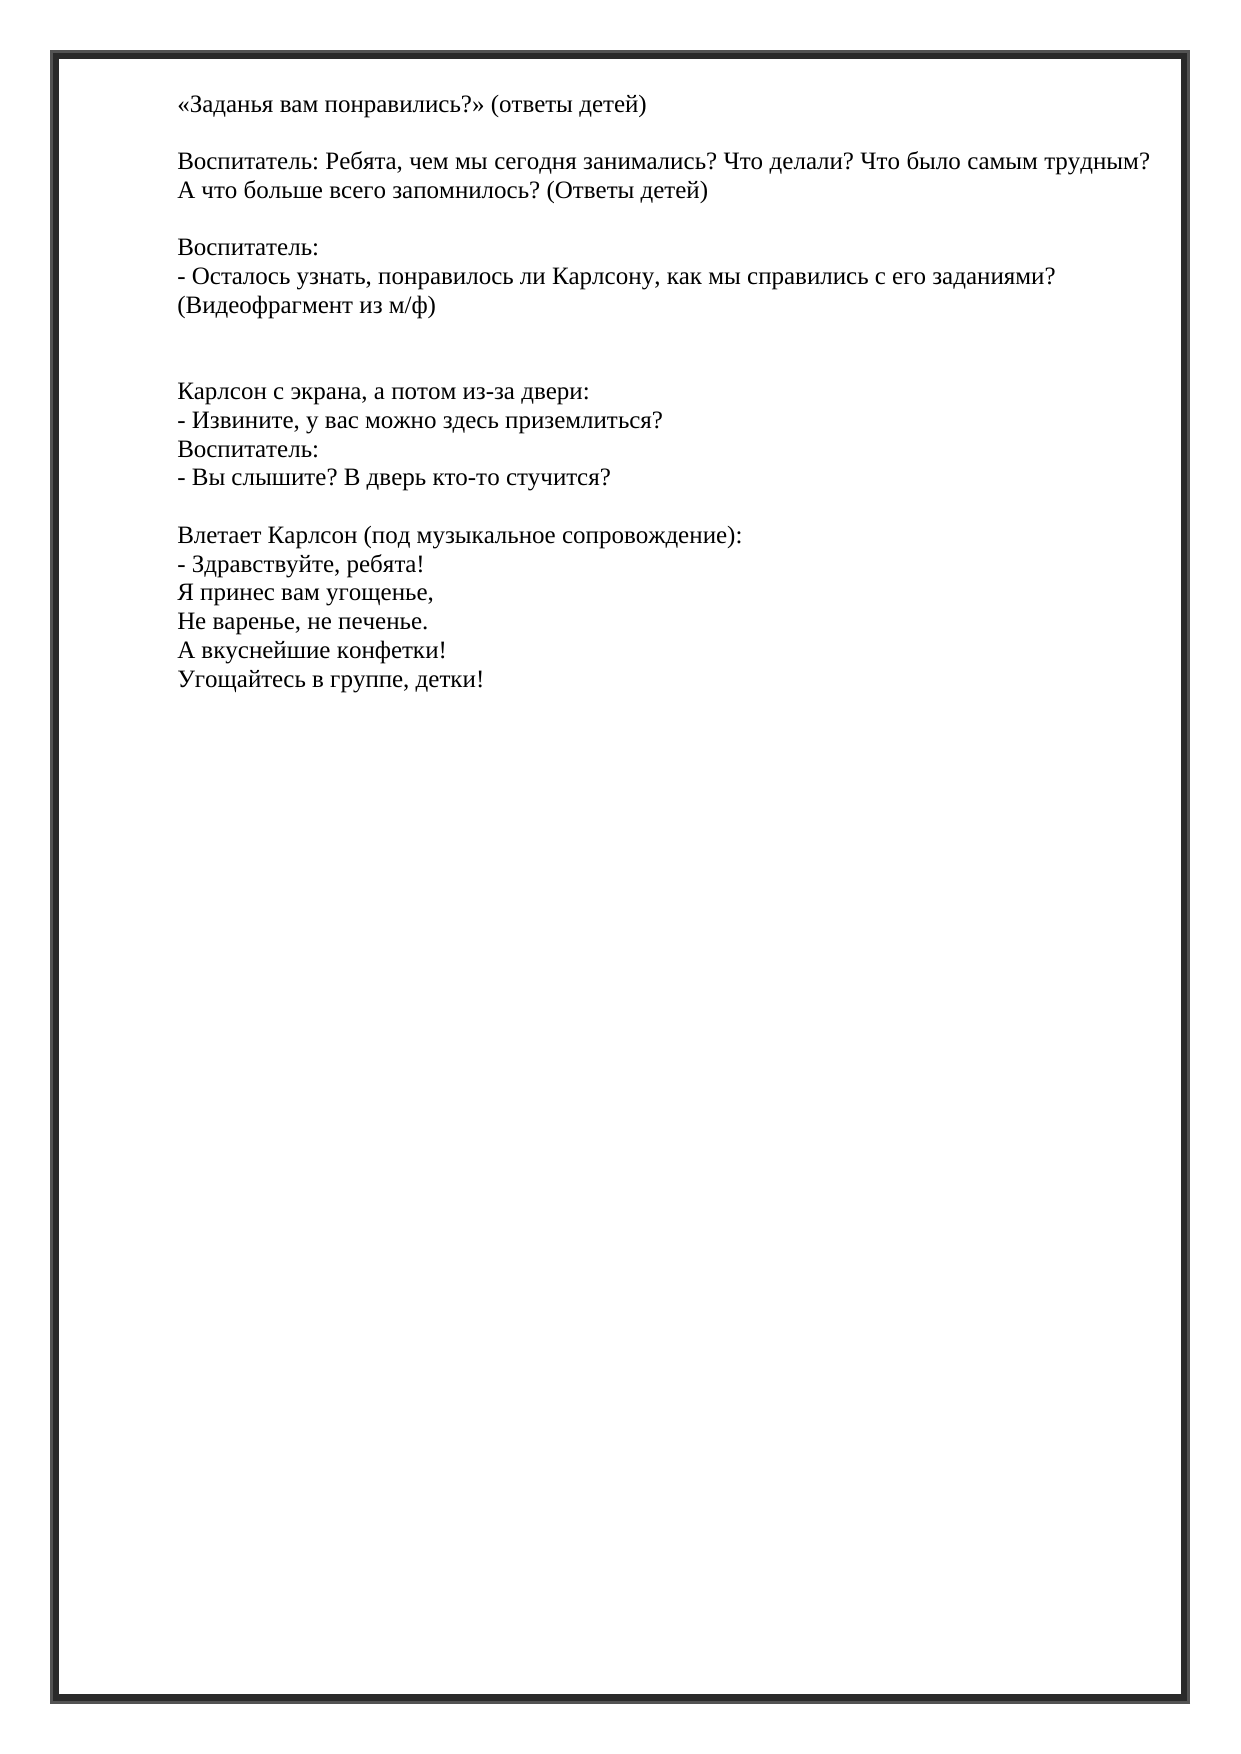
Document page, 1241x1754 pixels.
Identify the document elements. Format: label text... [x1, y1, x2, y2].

text «Заданья вам понравились?» (ответы детей) [177, 89, 1152, 117]
text - Осталось узнать, понравилось ли Карлсону, как мы справились с его заданиями? [177, 261, 1152, 290]
text - Здравствуйте, ребята! [177, 549, 1152, 577]
text - Вы слышите? В дверь кто-то стучится? [177, 462, 1152, 491]
text Воспитатель: [177, 434, 1152, 462]
text Карлсон с экрана, а потом из-за двери: [177, 376, 1152, 405]
text Я принес вам угощенье, [177, 577, 1152, 606]
text А вкуснейшие конфетки! [177, 635, 1152, 664]
text Воспитатель: [177, 232, 1152, 261]
text Не варенье, не печенье. [177, 606, 1152, 635]
text (Видеофрагмент из м/ф) [177, 290, 1152, 319]
text Влетает Карлсон (под музыкальное сопровождение): [177, 520, 1152, 549]
text Воспитатель: Ребята, чем мы сегодня занимались? Что делали? Что было самым трудным? А что больше всего запомнилось? (Ответы детей) [177, 146, 1152, 204]
text - Извините, у вас можно здесь приземлиться? [177, 405, 1152, 434]
text Угощайтесь в группе, детки! [177, 664, 1152, 692]
